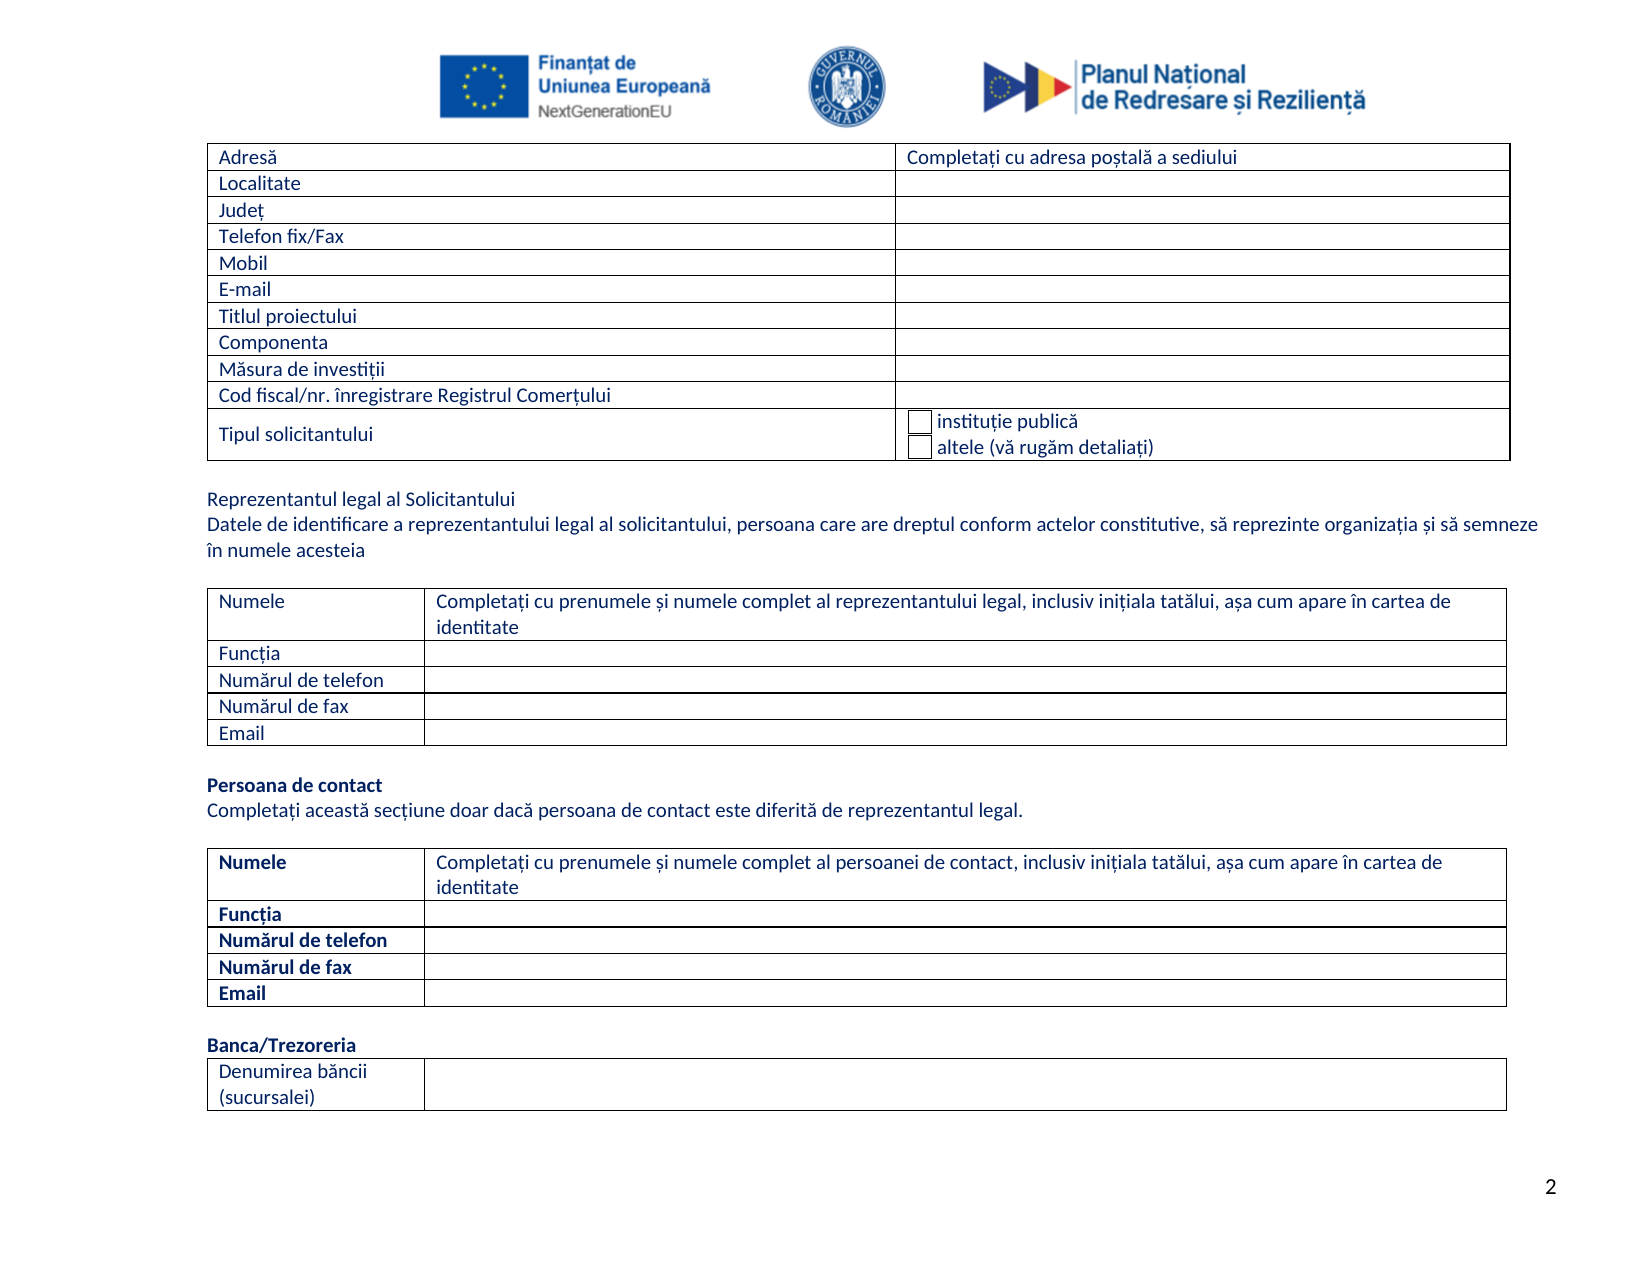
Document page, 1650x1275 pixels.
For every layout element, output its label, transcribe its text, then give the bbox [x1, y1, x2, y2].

table_cell instituție publică altele (vă rugăm detaliați) [896, 409, 1509, 459]
table_cell Email [208, 980, 424, 1006]
table_cell Numărul de fax [208, 954, 424, 979]
table_cell [896, 250, 1509, 275]
picture [393, 28, 1369, 143]
table_cell Numărul de telefon [208, 928, 424, 953]
text Reprezentantul legal al Solicitantului [207, 486, 1556, 511]
table_cell Mobil [208, 250, 895, 275]
table_cell [425, 928, 1506, 953]
table_cell [896, 329, 1509, 355]
table_cell [896, 171, 1509, 196]
table_cell Completați cu adresa poștală a sediului [896, 144, 1509, 169]
table_cell Tipul solicitantului [208, 409, 895, 459]
table_cell [896, 197, 1509, 222]
table_cell Adresă [208, 144, 895, 169]
table_cell Funcția [208, 901, 424, 926]
table_cell [425, 641, 1506, 666]
table_cell Titlul proiectului [208, 303, 895, 328]
table_cell Măsura de investiții [208, 356, 895, 381]
table_cell Telefon fix/Fax [208, 224, 895, 249]
table_cell [425, 694, 1506, 719]
table_cell Județ [208, 197, 895, 222]
table_header Denumirea băncii (sucursalei) [208, 1059, 424, 1109]
table_cell [896, 356, 1509, 381]
table_cell [425, 954, 1506, 979]
table_cell Numărul de fax [208, 694, 424, 719]
table_cell [425, 720, 1506, 745]
table_cell [896, 382, 1509, 408]
table_cell Email [208, 720, 424, 745]
table_cell [425, 667, 1506, 692]
text Completați această secțiune doar dacă persoana de contact este diferită de reprezentantul legal. [207, 797, 1556, 823]
table_cell [896, 303, 1509, 328]
subtitle Banca/Trezoreria [207, 1032, 1556, 1058]
table_cell Funcția [208, 641, 424, 666]
table_cell Componenta [208, 329, 895, 355]
table_cell [425, 901, 1506, 926]
table_header [425, 1059, 1506, 1109]
table_cell Numărul de telefon [208, 667, 424, 692]
table_cell [896, 224, 1509, 249]
table_header Numele [208, 589, 424, 639]
subtitle Persoana de contact [207, 772, 1556, 797]
table_cell [896, 276, 1509, 302]
table_cell E-mail [208, 276, 895, 302]
table_header Completați cu prenumele și numele complet al reprezentantului legal, inclusiv inițiala tatălui, așa cum apare în cartea de identitate [425, 589, 1506, 639]
table_cell Cod fiscal/nr. înregistrare Registrul Comerțului [208, 382, 895, 408]
table_cell Localitate [208, 171, 895, 196]
table_cell [425, 980, 1506, 1006]
text Datele de identificare a reprezentantului legal al solicitantului, persoana care are dreptul conform actelor constitutive, să reprezinte organizația și să semneze în numele acesteia [207, 511, 1556, 562]
table_header Numele [208, 849, 424, 900]
table_header Completați cu prenumele și numele complet al persoanei de contact, inclusiv inițiala tatălui, așa cum apare în cartea de identitate [425, 849, 1506, 900]
